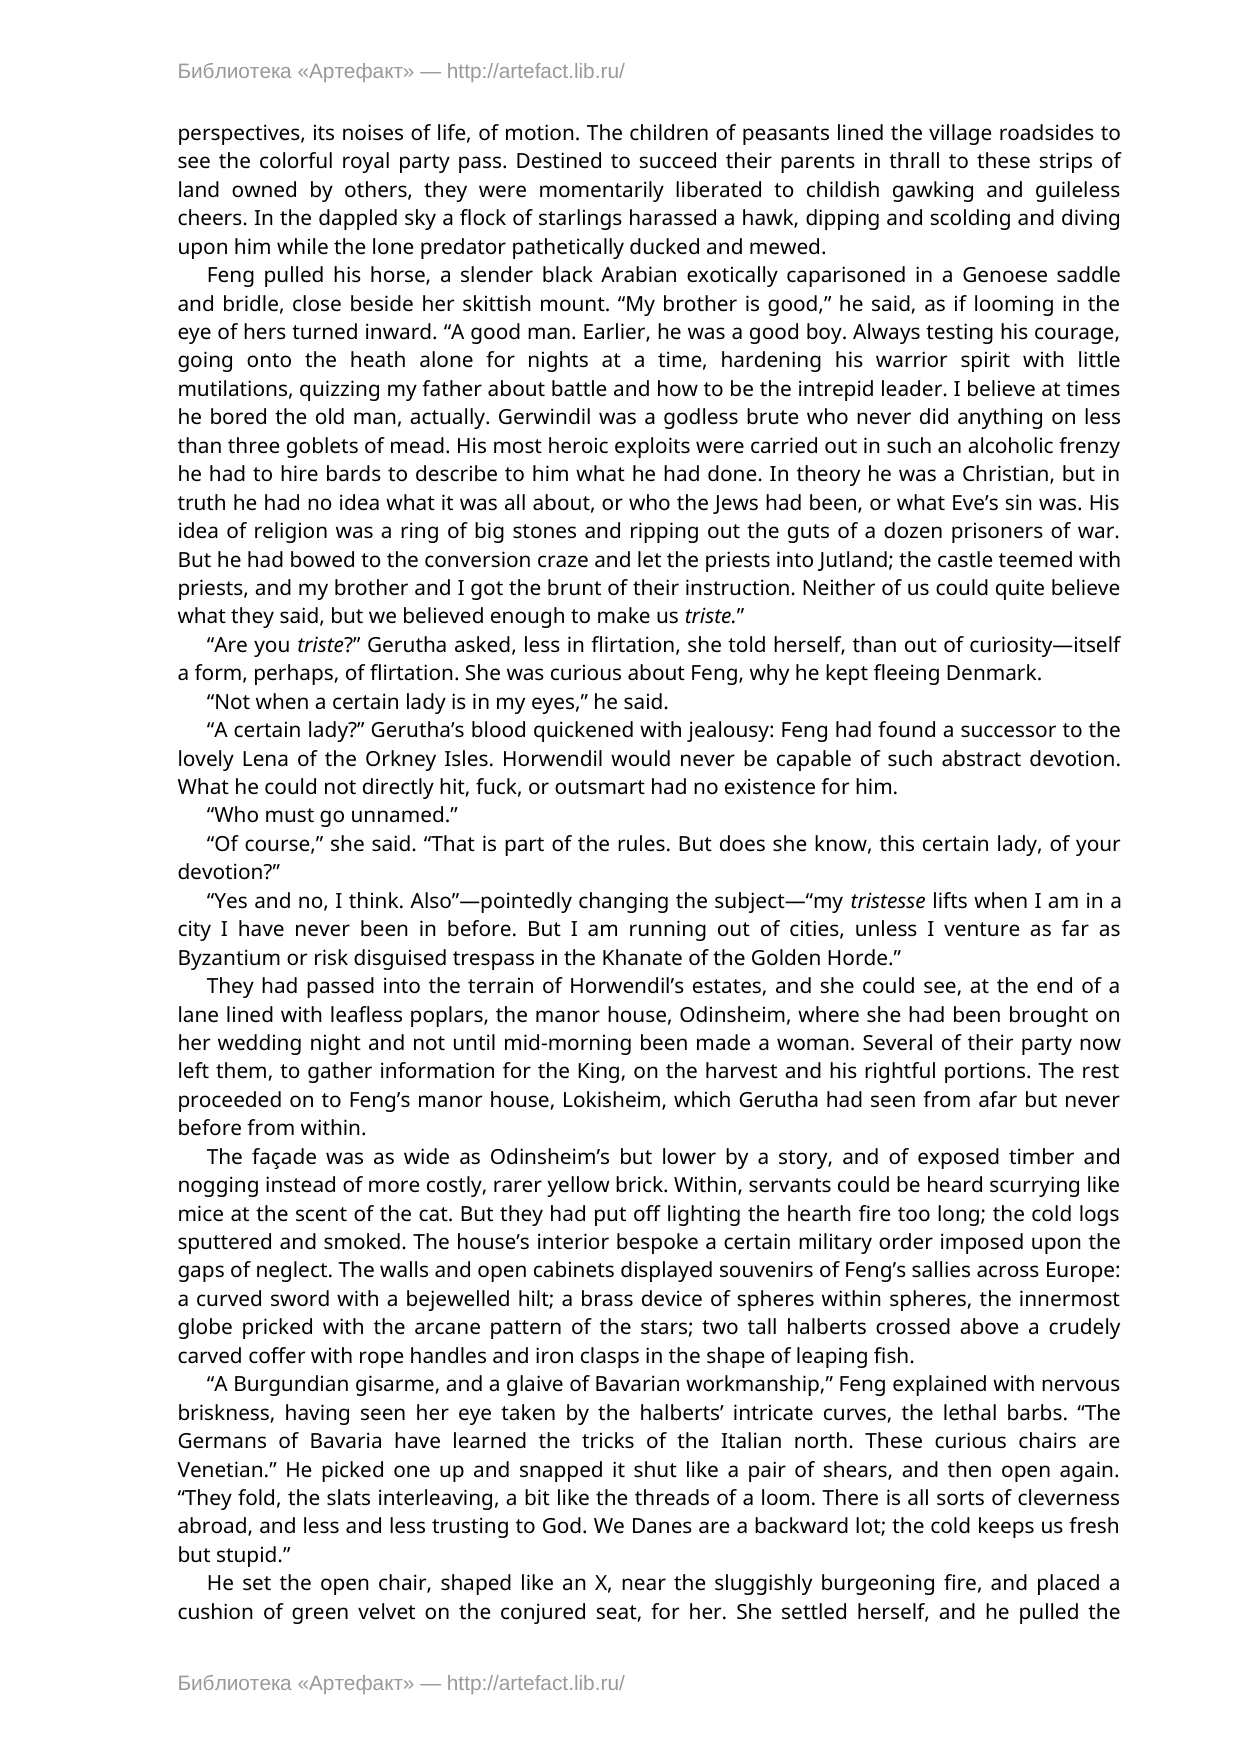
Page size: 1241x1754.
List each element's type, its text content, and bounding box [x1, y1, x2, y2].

text “Are you triste?” Gerutha asked, less in flirtation, she told herself, than out of curiosity—itself a form, perhaps, of flirtation. She was curious about Feng, why he kept fleeing Denmark. [177, 630, 1122, 687]
text “Yes and no, I think. Also”—pointedly changing the subject—“my tristesse lifts when I am in a city I have never been in before. But I am running out of cities, unless I venture as far as Byzantium or risk disguised trespass in the Khanate of the Golden Horde.” [177, 886, 1122, 971]
text “A Burgundian gisarme, and a glaive of Bavarian workmanship,” Feng explained with nervous briskness, having seen her eye taken by the halberts’ intricate curves, the lethal barbs. “The Germans of Bavaria have learned the tricks of the Italian north. These curious chairs are Venetian.” He picked one up and snapped it shut like a pair of shears, and then open again. “They fold, the slats interleaving, a bit like the threads of a loom. There is all sorts of cleverness abroad, and less and less trusting to God. We Danes are a backward lot; the cold keeps us fresh but stupid.” [177, 1369, 1122, 1568]
text “Of course,” she said. “That is part of the rules. But does she know, this certain lady, of your devotion?” [177, 829, 1122, 886]
text “A certain lady?” Gerutha’s blood quickened with jealousy: Feng had found a successor to the lovely Lena of the Orkney Isles. Horwendil would never be capable of such abstract devotion. What he could not directly hit, fuck, or outsmart had no existence for him. [177, 715, 1122, 801]
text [177, 118, 1122, 260]
text Feng pulled his horse, a slender black Arabian exotically caparisoned in a Genoese saddle and bridle, close beside her skittish mount. “My brother is good,” he said, as if looming in the eye of hers turned inward. “A good man. Earlier, he was a good boy. Always testing his courage, going onto the heath alone for nights at a time, hardening his warrior spirit with little mutilations, quizzing my father about battle and how to be the intrepid leader. I believe at times he bored the old man, actually. Gerwindil was a godless brute who never did anything on less than three goblets of mead. His most heroic exploits were carried out in such an alcoholic frenzy he had to hire bards to describe to him what he had done. In theory he was a Christian, but in truth he had no idea what it was all about, or who the Jews had been, or what Eve’s sin was. His idea of religion was a ring of big stones and ripping out the guts of a dozen prisoners of war. But he had bowed to the conversion craze and let the priests into Jutland; the castle teemed with priests, and my brother and I got the brunt of their instruction. Neither of us could quite believe what they said, but we believed enough to make us triste.” [177, 260, 1122, 630]
text They had passed into the terrain of Horwendil’s estates, and she could see, at the end of a lane lined with leafless poplars, the manor house, Odinsheim, where she had been brought on her wedding night and not until mid-morning been made a woman. Several of their party now left them, to gather information for the King, on the harvest and his rightful portions. The rest proceeded on to Feng’s manor house, Lokisheim, which Gerutha had seen from afar but never before from within. [177, 971, 1122, 1142]
text “Not when a certain lady is in my eyes,” he said. [177, 687, 1122, 715]
text “Who must go unnamed.” [177, 801, 1122, 829]
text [177, 1568, 1122, 1625]
text The façade was as wide as Odinsheim’s but lower by a story, and of exposed timber and nogging instead of more costly, rarer yellow brick. Within, servants could be heard scurrying like mice at the scent of the cat. But they had put off lighting the hearth fire too long; the cold logs sputtered and smoked. The house’s interior bespoke a certain military order imposed upon the gaps of neglect. The walls and open cabinets displayed souvenirs of Feng’s sallies across Europe: a curved sword with a bejewelled hilt; a brass device of spheres within spheres, the innermost globe pricked with the arcane pattern of the stars; two tall halberts crossed above a crudely carved coffer with rope handles and iron clasps in the shape of leaping fish. [177, 1142, 1122, 1369]
